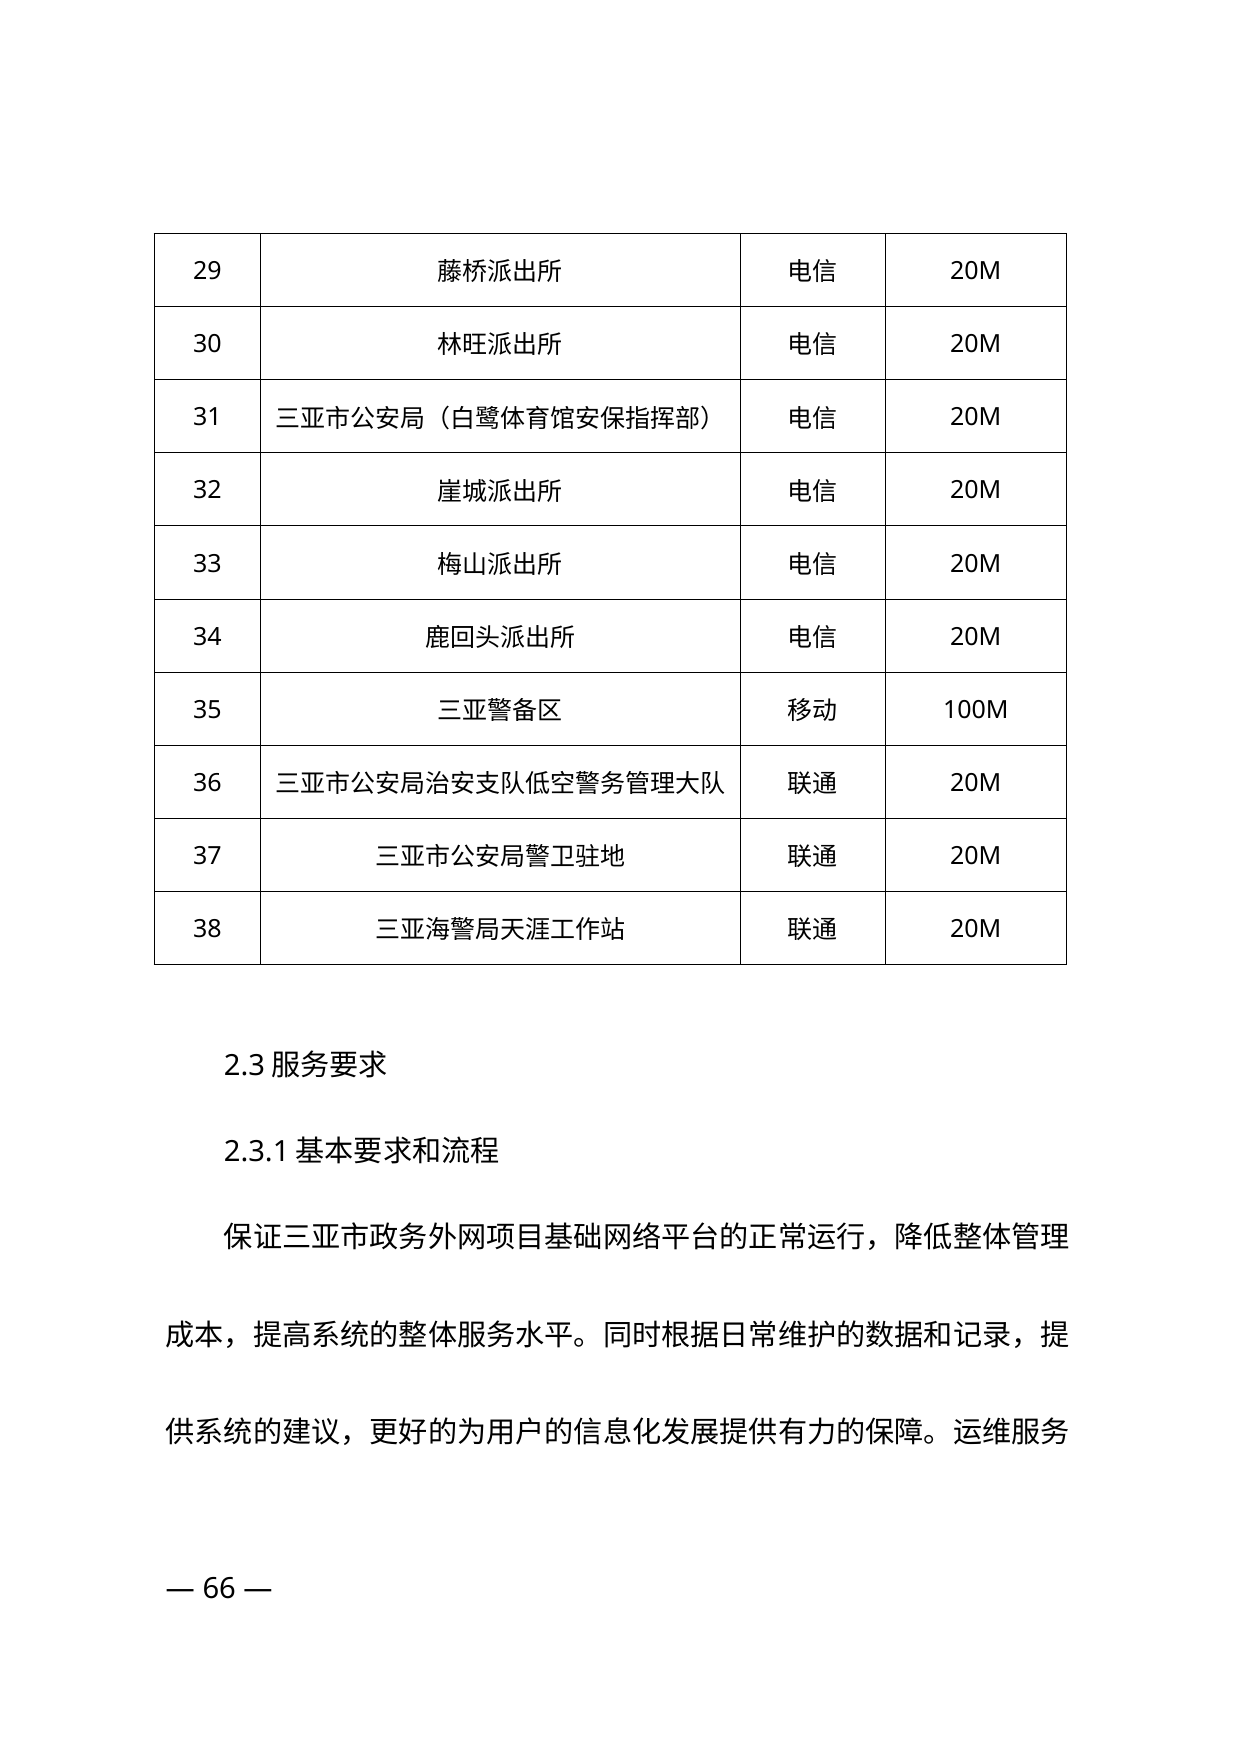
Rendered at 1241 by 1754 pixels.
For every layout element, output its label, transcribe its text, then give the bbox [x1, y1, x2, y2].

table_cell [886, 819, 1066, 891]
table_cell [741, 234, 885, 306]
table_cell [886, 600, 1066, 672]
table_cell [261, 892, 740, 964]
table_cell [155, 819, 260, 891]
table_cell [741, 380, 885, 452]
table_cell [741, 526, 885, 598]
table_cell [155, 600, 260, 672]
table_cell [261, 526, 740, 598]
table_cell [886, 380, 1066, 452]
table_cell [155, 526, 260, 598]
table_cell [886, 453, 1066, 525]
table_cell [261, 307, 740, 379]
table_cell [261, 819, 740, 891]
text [165, 1202, 1087, 1462]
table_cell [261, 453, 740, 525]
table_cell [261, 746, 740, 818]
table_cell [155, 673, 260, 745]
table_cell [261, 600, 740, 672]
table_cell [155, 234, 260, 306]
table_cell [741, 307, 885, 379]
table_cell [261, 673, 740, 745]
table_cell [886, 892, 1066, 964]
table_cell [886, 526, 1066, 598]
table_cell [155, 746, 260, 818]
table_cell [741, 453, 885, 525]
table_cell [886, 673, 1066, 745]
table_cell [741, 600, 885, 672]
text 2.3服务要求 [165, 1030, 1087, 1095]
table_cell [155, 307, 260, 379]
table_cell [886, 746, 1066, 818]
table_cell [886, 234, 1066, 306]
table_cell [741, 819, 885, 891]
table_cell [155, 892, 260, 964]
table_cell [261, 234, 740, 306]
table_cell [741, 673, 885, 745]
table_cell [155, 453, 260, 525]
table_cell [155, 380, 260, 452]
text 2.3.1基本要求和流程 [165, 1116, 1087, 1181]
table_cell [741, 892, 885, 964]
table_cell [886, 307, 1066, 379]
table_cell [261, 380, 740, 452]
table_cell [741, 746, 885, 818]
